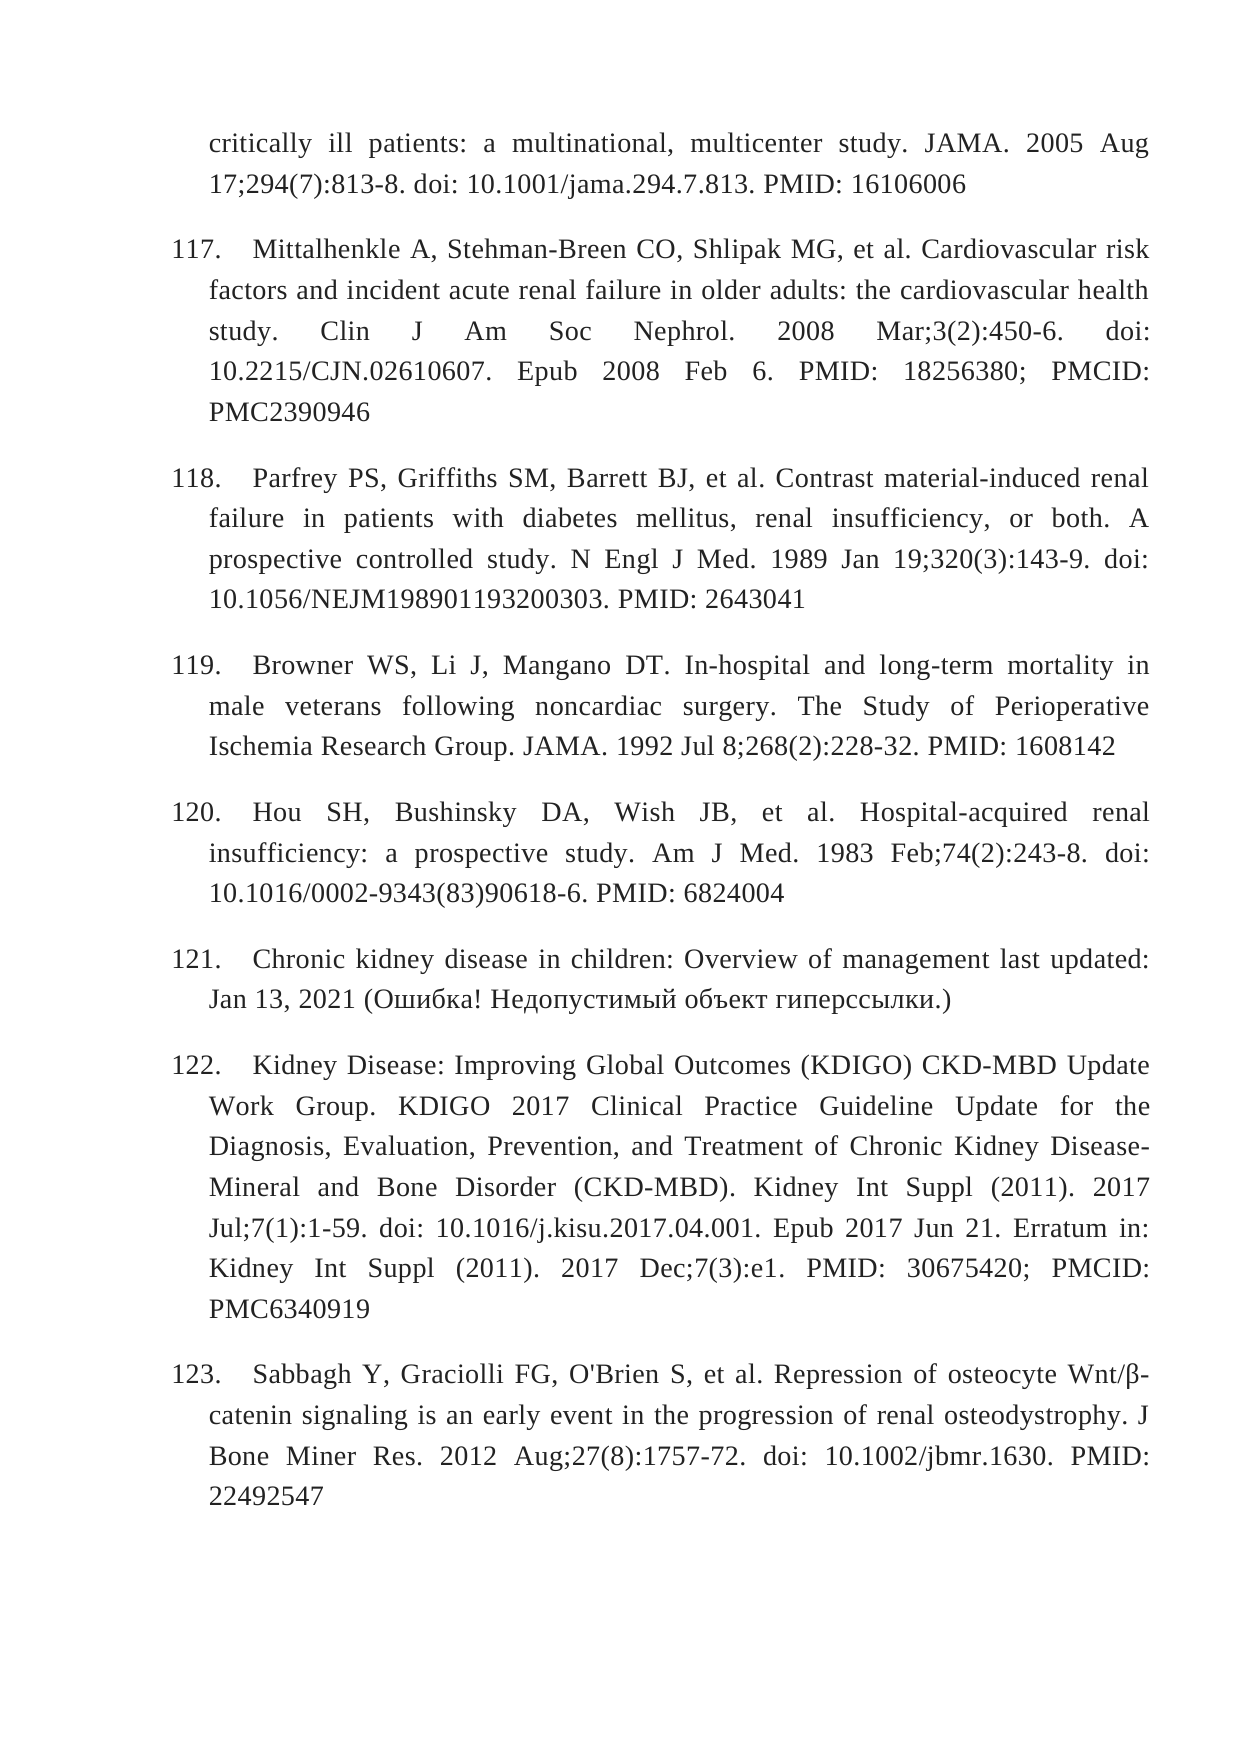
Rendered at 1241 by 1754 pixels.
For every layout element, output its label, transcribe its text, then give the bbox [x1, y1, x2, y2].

list Sabbagh Y, Graciolli FG, O'Brien S, et al. Repression of osteocyte Wnt/β-catenin signaling is an early event in the progression of renal osteodystrophy. J Bone Miner Res. 2012 Aug;27(8):1757-72. doi: 10.1002/jbmr.1630. PMID: 22492547 [171, 1349, 1152, 1512]
list Hou SH, Bushinsky DA, Wish JB, et al. Hospital-acquired renal insufficiency: a prospective study. Am J Med. 1983 Feb;74(2):243-8. doi: 10.1016/0002-9343(83)90618-6. PMID: 6824004 [171, 787, 1152, 909]
list Chronic kidney disease in children: Overview of management last updated: Jan 13, 2021 (Ошибка! Недопустимый объект гиперссылки.) [171, 934, 1152, 1015]
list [171, 118, 1152, 199]
list Browner WS, Li J, Mangano DT. In-hospital and long-term mortality in male veterans following noncardiac surgery. The Study of Perioperative Ischemia Research Group. JAMA. 1992 Jul 8;268(2):228-32. PMID: 1608142 [171, 640, 1152, 762]
list Mittalhenkle A, Stehman-Breen CO, Shlipak MG, et al. Cardiovascular risk factors and incident acute renal failure in older adults: the cardiovascular health study. Clin J Am Soc Nephrol. 2008 Mar;3(2):450-6. doi: 10.2215/CJN.02610607. Epub 2008 Feb 6. PMID: 18256380; PMCID: PMC2390946 [171, 224, 1152, 427]
list Kidney Disease: Improving Global Outcomes (KDIGO) CKD-MBD Update Work Group. KDIGO 2017 Clinical Practice Guideline Update for the Diagnosis, Evaluation, Prevention, and Treatment of Chronic Kidney Disease-Mineral and Bone Disorder (CKD-MBD). Kidney Int Suppl (2011). 2017 Jul;7(1):1-59. doi: 10.1016/j.kisu.2017.04.001. Epub 2017 Jun 21. Erratum in: Kidney Int Suppl (2011). 2017 Dec;7(3):e1. PMID: 30675420; PMCID: PMC6340919 [171, 1040, 1152, 1324]
list Parfrey PS, Griffiths SM, Barrett BJ, et al. Contrast material-induced renal failure in patients with diabetes mellitus, renal insufficiency, or both. A prospective controlled study. N Engl J Med. 1989 Jan 19;320(3):143-9. doi: 10.1056/NEJM198901193200303. PMID: 2643041 [171, 452, 1152, 615]
